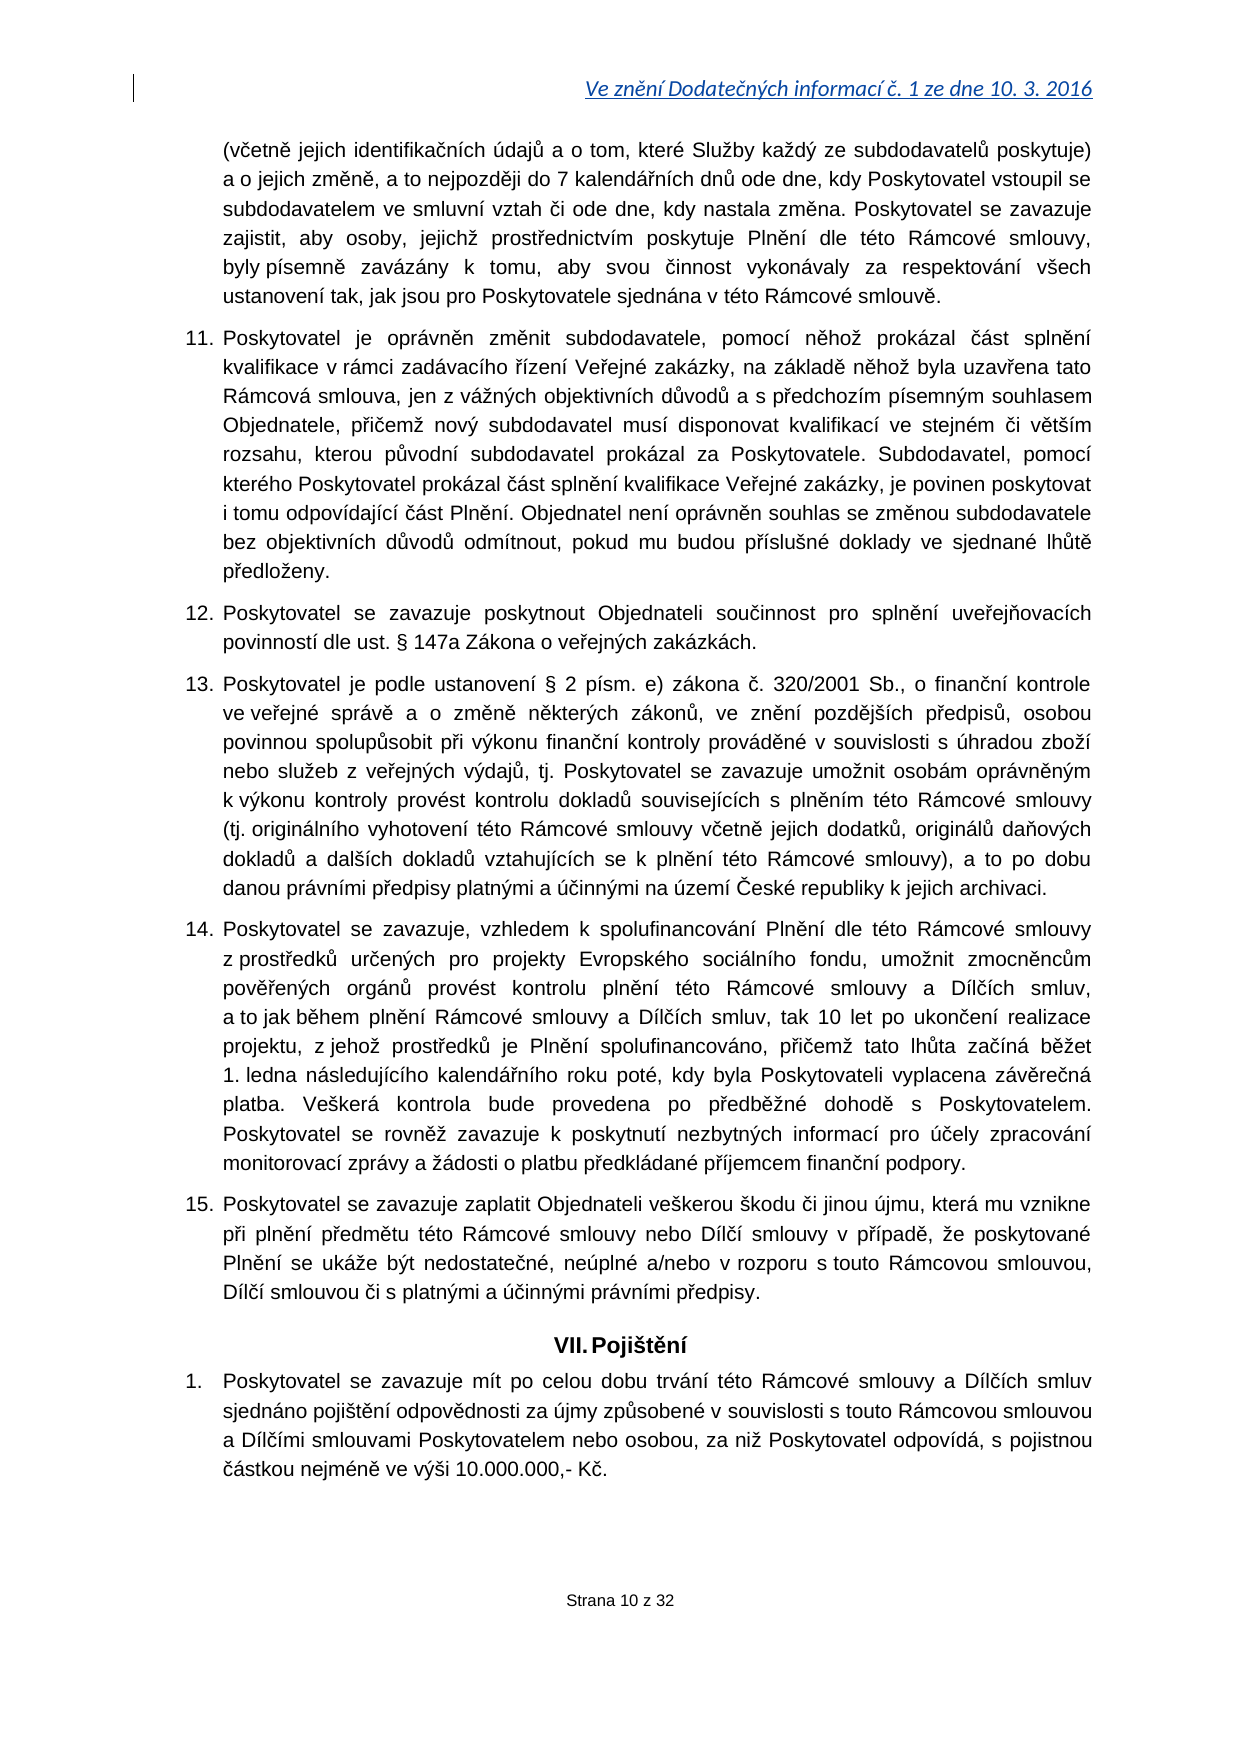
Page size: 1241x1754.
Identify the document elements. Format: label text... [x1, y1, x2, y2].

list Poskytovatel se zavazuje zaplatit Objednateli veškerou škodu či jinou újmu, která mu vznikne při plnění předmětu této Rámcové smlouvy nebo Dílčí smlouvy v případě, že poskytované Plnění se ukáže být nedostatečné, neúplné a/nebo v rozporu s touto Rámcovou smlouvou, Dílčí smlouvou či s platnými a účinnými právními předpisy. [185, 1187, 1093, 1304]
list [185, 133, 1093, 308]
list Poskytovatel je podle ustanovení § 2 písm. e) zákona č. 320/2001 Sb., o finanční kontrole ve veřejné správě a o změně některých zákonů, ve znění pozdějších předpisů, osobou povinnou spolupůsobit při výkonu finanční kontroly prováděné v souvislosti s úhradou zboží nebo služeb z veřejných výdajů, tj. Poskytovatel se zavazuje umožnit osobám oprávněným k výkonu kontroly provést kontrolu dokladů souvisejících s plněním této Rámcové smlouvy (tj. originálního vyhotovení této Rámcové smlouvy včetně jejich dodatků, originálů daňových dokladů a dalších dokladů vztahujících se k plnění této Rámcové smlouvy), a to po dobu danou právními předpisy platnými a účinnými na území České republiky k jejich archivaci. [185, 666, 1093, 899]
list Poskytovatel se zavazuje, vzhledem k spolufinancování Plnění dle této Rámcové smlouvy z prostředků určených pro projekty Evropského sociálního fondu, umožnit zmocněncům pověřených orgánů provést kontrolu plnění této Rámcové smlouvy a Dílčích smluv, a to jak během plnění Rámcové smlouvy a Dílčích smluv, tak 10 let po ukončení realizace projektu, z jehož prostředků je Plnění spolufinancováno, přičemž tato lhůta začíná běžet 1. ledna následujícího kalendářního roku poté, kdy byla Poskytovateli vyplacena závěrečná platba. Veškerá kontrola bude provedena po předběžné dohodě s Poskytovatelem. Poskytovatel se rovněž zavazuje k poskytnutí nezbytných informací pro účely zpracování monitorovací zprávy a žádosti o platbu předkládané příjemcem finanční podpory. [185, 912, 1093, 1174]
list Pojištění [148, 1329, 1093, 1358]
list Poskytovatel je oprávněn změnit subdodavatele, pomocí něhož prokázal část splnění kvalifikace v rámci zadávacího řízení Veřejné zakázky, na základě něhož byla uzavřena tato Rámcová smlouva, jen z vážných objektivních důvodů a s předchozím písemným souhlasem Objednatele, přičemž nový subdodavatel musí disponovat kvalifikací ve stejném či větším rozsahu, kterou původní subdodavatel prokázal za Poskytovatele. Subdodavatel, pomocí kterého Poskytovatel prokázal část splnění kvalifikace Veřejné zakázky, je povinen poskytovat i tomu odpovídající část Plnění. Objednatel není oprávněn souhlas se změnou subdodavatele bez objektivních důvodů odmítnout, pokud mu budou příslušné doklady ve sjednané lhůtě předloženy. [185, 320, 1093, 583]
list Poskytovatel se zavazuje mít po celou dobu trvání této Rámcové smlouvy a Dílčích smluv sjednáno pojištění odpovědnosti za újmy způsobené v souvislosti s touto Rámcovou smlouvou a Dílčími smlouvami Poskytovatelem nebo osobou, za niž Poskytovatel odpovídá, s pojistnou částkou nejméně ve výši 10.000.000,- Kč. [185, 1364, 1093, 1481]
list Poskytovatel se zavazuje poskytnout Objednateli součinnost pro splnění uveřejňovacích povinností dle ust. § 147a Zákona o veřejných zakázkách. [185, 595, 1093, 654]
